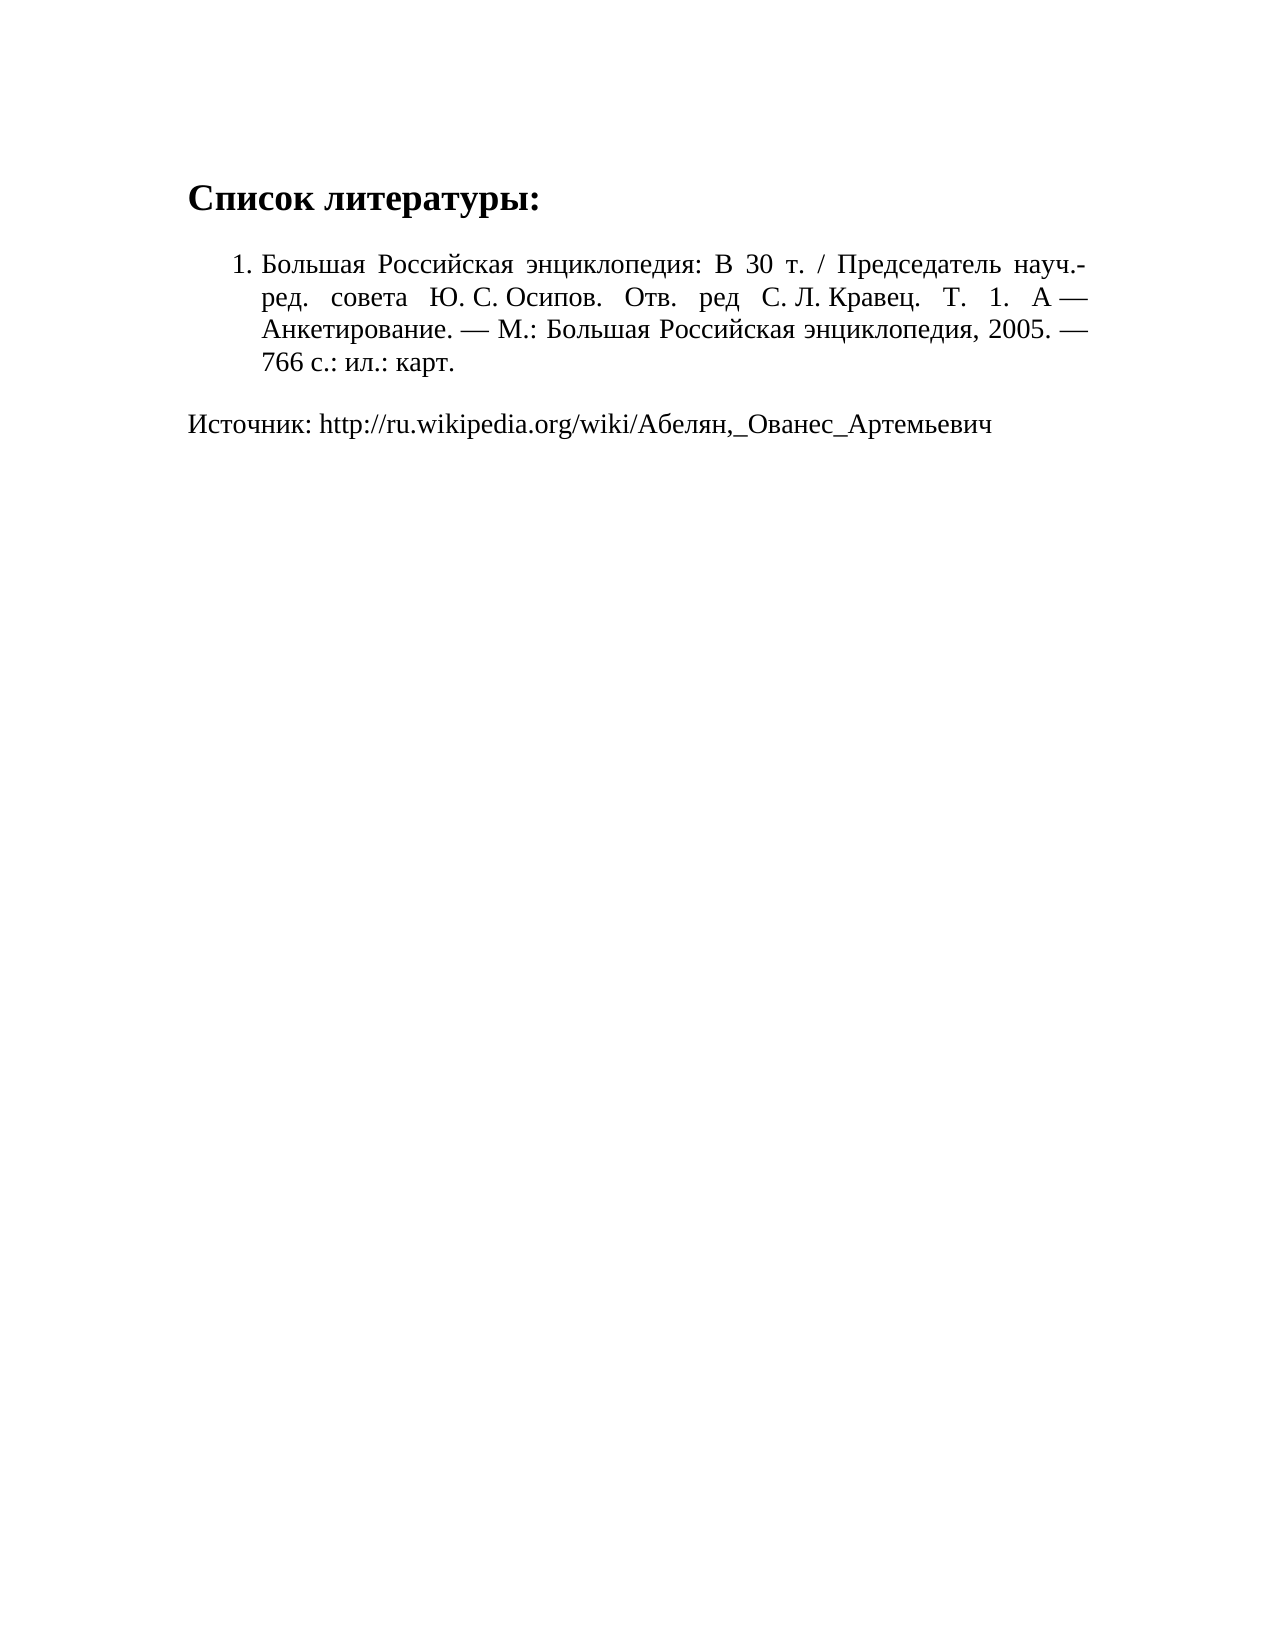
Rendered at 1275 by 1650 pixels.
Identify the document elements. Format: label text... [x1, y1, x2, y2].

list Список литературы: [187, 175, 1087, 218]
text Источник: http://ru.wikipedia.org/wiki/Абелян,_Ованес_Артемьевич [187, 407, 1087, 439]
list Большая Российская энциклопедия: В 30 т. / Председатель науч.-ред. совета Ю. С. Осипов. Отв. ред С. Л. Кравец. Т. 1. А — Анкетирование. — М.: Большая Российская энциклопедия, 2005. — 766 с.: ил.: карт. [232, 248, 1087, 377]
